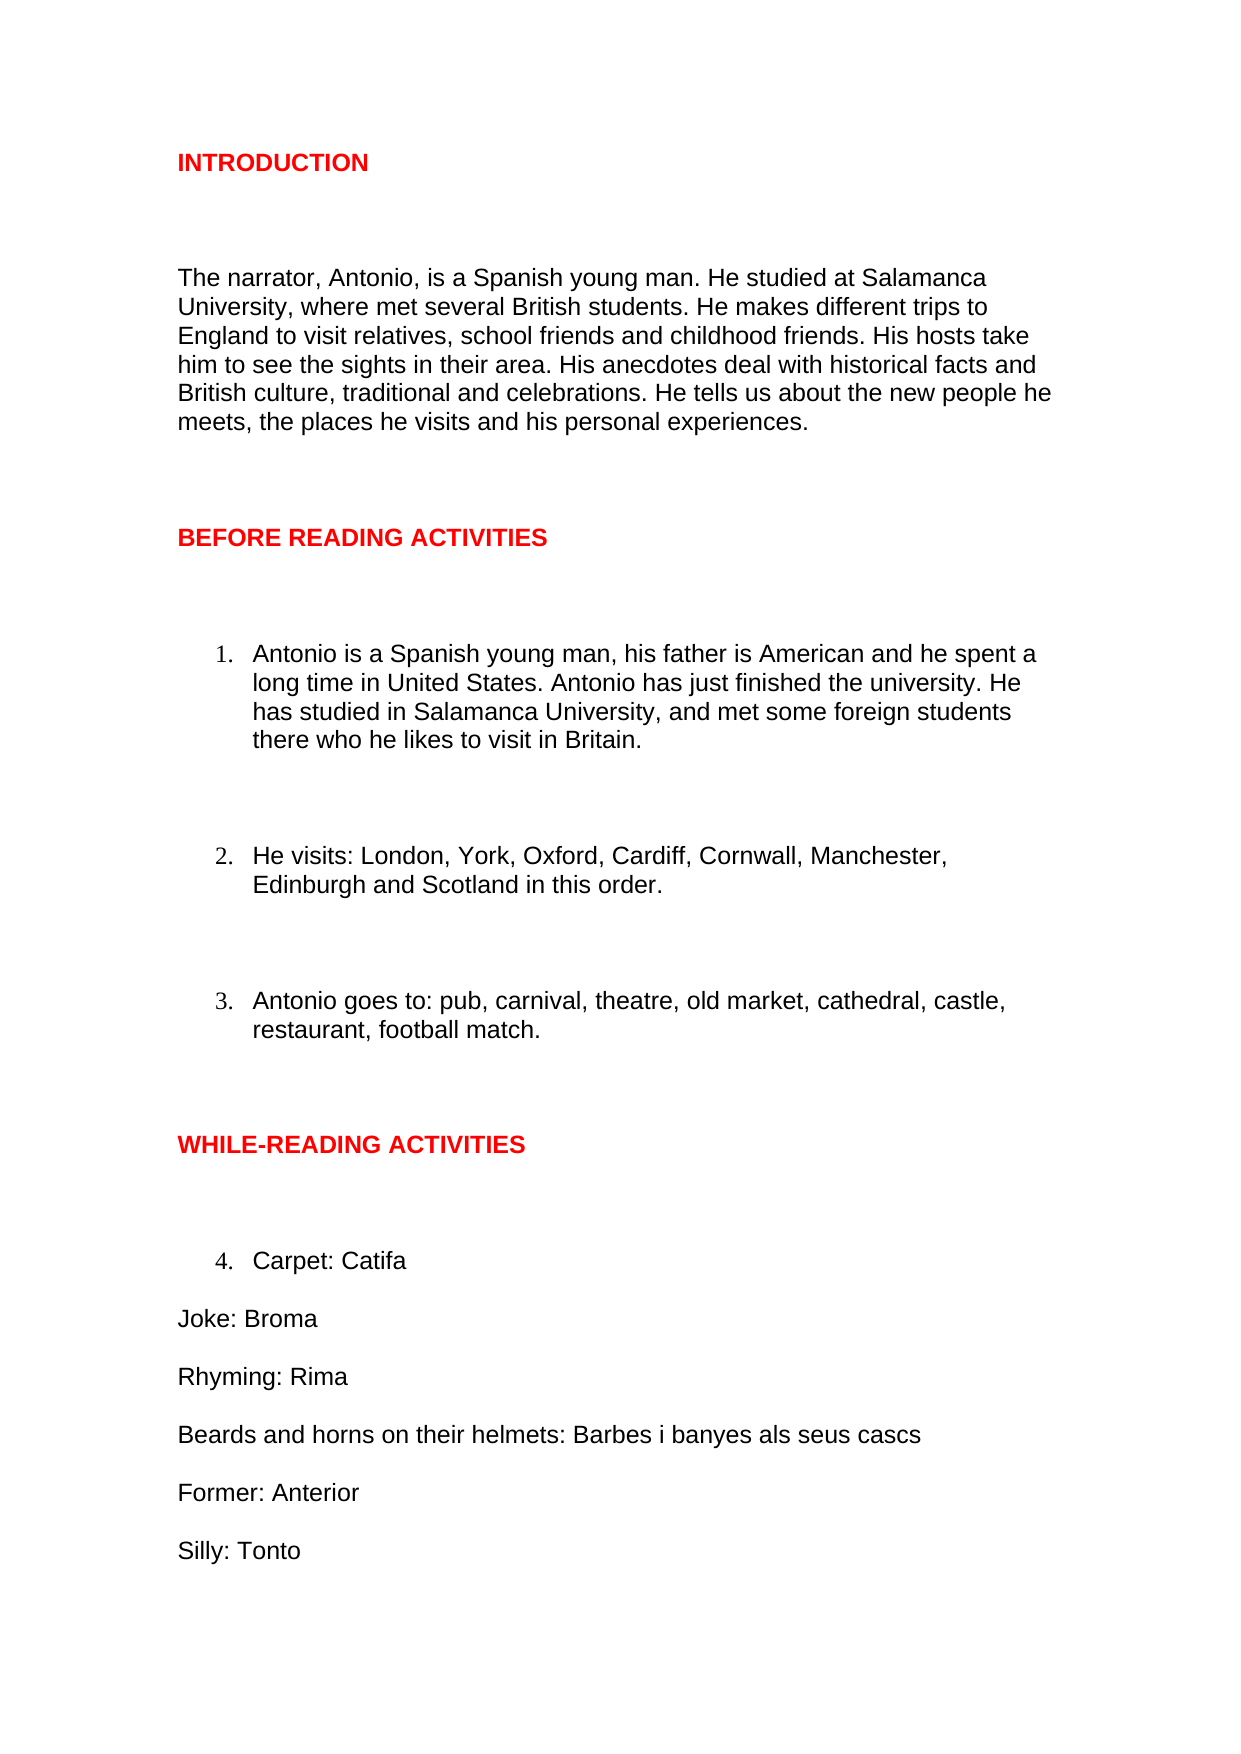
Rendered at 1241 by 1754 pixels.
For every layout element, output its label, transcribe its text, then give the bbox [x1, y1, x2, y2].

list Carpet: Catifa [215, 1246, 1063, 1275]
text BEFORE READING ACTIVITIES [177, 523, 1063, 552]
text The narrator, Antonio, is a Spanish young man. He studied at Salamanca University, where met several British students. He makes different trips to England to visit relatives, school friends and childhood friends. His hosts take him to see the sights in their area. His anecdotes deal with historical facts and British culture, traditional and celebrations. He tells us about the new people he meets, the places he visits and his personal experiences. [177, 263, 1063, 436]
list Antonio goes to: pub, carnival, theatre, old market, cathedral, castle, restaurant, football match. [215, 986, 1063, 1043]
text Rhyming: Rima [177, 1362, 1063, 1391]
text WHILE-READING ACTIVITIES [177, 1130, 1063, 1159]
list Antonio is a Spanish young man, his father is American and he spent a long time in United States. Antonio has just finished the university. He has studied in Salamanca University, and met some foreign students there who he likes to visit in Britain. [215, 639, 1063, 754]
text Former: Anterior [177, 1478, 1063, 1507]
text Joke: Broma [177, 1304, 1063, 1333]
text Silly: Tonto [177, 1536, 1063, 1565]
list He visits: London, York, Oxford, Cardiff, Cornwall, Manchester, Edinburgh and Scotland in this order. [215, 841, 1063, 899]
text Beards and horns on their helmets: Barbes i banyes als seus cascs [177, 1420, 1063, 1449]
text INTRODUCTION [177, 148, 1063, 176]
